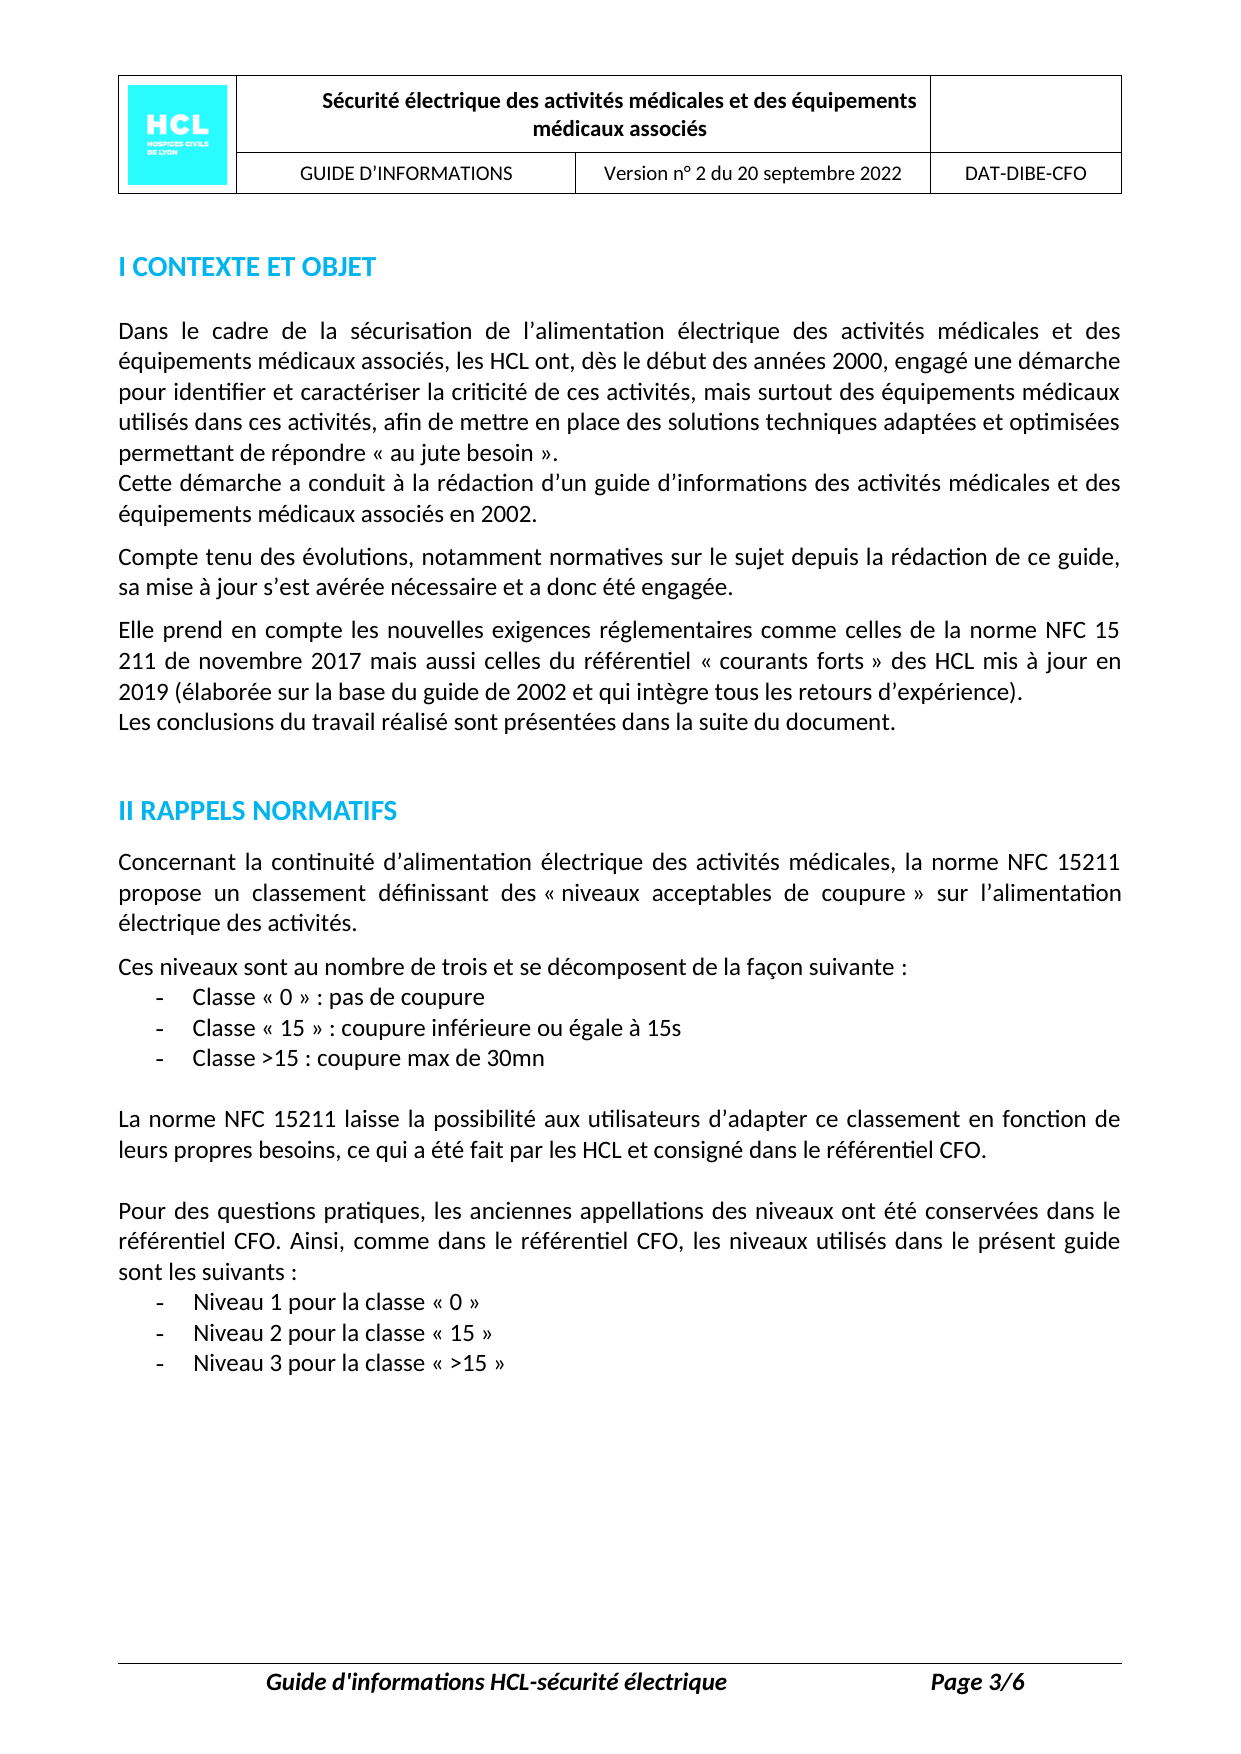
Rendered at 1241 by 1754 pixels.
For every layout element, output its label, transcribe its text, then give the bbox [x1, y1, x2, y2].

text Concernant la continuité d’alimentation électrique des activités médicales, la norme NFC 15211 propose un classement définissant des « niveaux acceptables de coupure » sur l’alimentation électrique des activités. [118, 847, 1122, 938]
picture [128, 85, 228, 185]
text La norme NFC 15211 laisse la possibilité aux utilisateurs d’adapter ce classement en fonction de leurs propres besoins, ce qui a été fait par les HCL et consigné dans le référentiel CFO. [118, 1103, 1122, 1164]
text Dans le cadre de la sécurisation de l’alimentation électrique des activités médicales et des équipements médicaux associés, les HCL ont, dès le début des années 2000, engagé une démarche pour identifier et caractériser la criticité de ces activités, mais surtout des équipements médicaux utilisés dans ces activités, afin de mettre en place des solutions techniques adaptées et optimisées permettant de répondre « au jute besoin ». [118, 315, 1122, 467]
list Niveau 3 pour la classe « >15 » [156, 1347, 1122, 1378]
text Elle prend en compte les nouvelles exigences réglementaires comme celles de la norme NFC 15 211 de novembre 2017 mais aussi celles du référentiel « courants forts » des HCL mis à jour en 2019 (élaborée sur la base du guide de 2002 et qui intègre tous les retours d’expérience). [118, 614, 1122, 706]
text Pour des questions pratiques, les anciennes appellations des niveaux ont été conservées dans le référentiel CFO. Ainsi, comme dans le référentiel CFO, les niveaux utilisés dans le présent guide sont les suivants : [118, 1195, 1122, 1286]
text Ces niveaux sont au nombre de trois et se décomposent de la façon suivante : [118, 951, 1122, 981]
text Les conclusions du travail réalisé sont présentées dans la suite du document. [118, 706, 1122, 737]
text Cette démarche a conduit à la rédaction d’un guide d’informations des activités médicales et des équipements médicaux associés en 2002. [118, 467, 1122, 528]
list Niveau 1 pour la classe « 0 » [156, 1286, 1122, 1317]
subtitle I CONTEXTE ET OBJET [118, 248, 1122, 283]
text Compte tenu des évolutions, notamment normatives sur le sujet depuis la rédaction de ce guide, sa mise à jour s’est avérée nécessaire et a donc été engagée. [118, 541, 1122, 602]
list Classe >15 : coupure max de 30mn [155, 1042, 1122, 1073]
list Classe « 15 » : coupure inférieure ou égale à 15s [155, 1012, 1122, 1042]
list Classe « 0 » : pas de coupure [155, 981, 1122, 1012]
subtitle II RAPPELS NORMATIFS [118, 792, 1122, 828]
list Niveau 2 pour la classe « 15 » [156, 1317, 1122, 1347]
